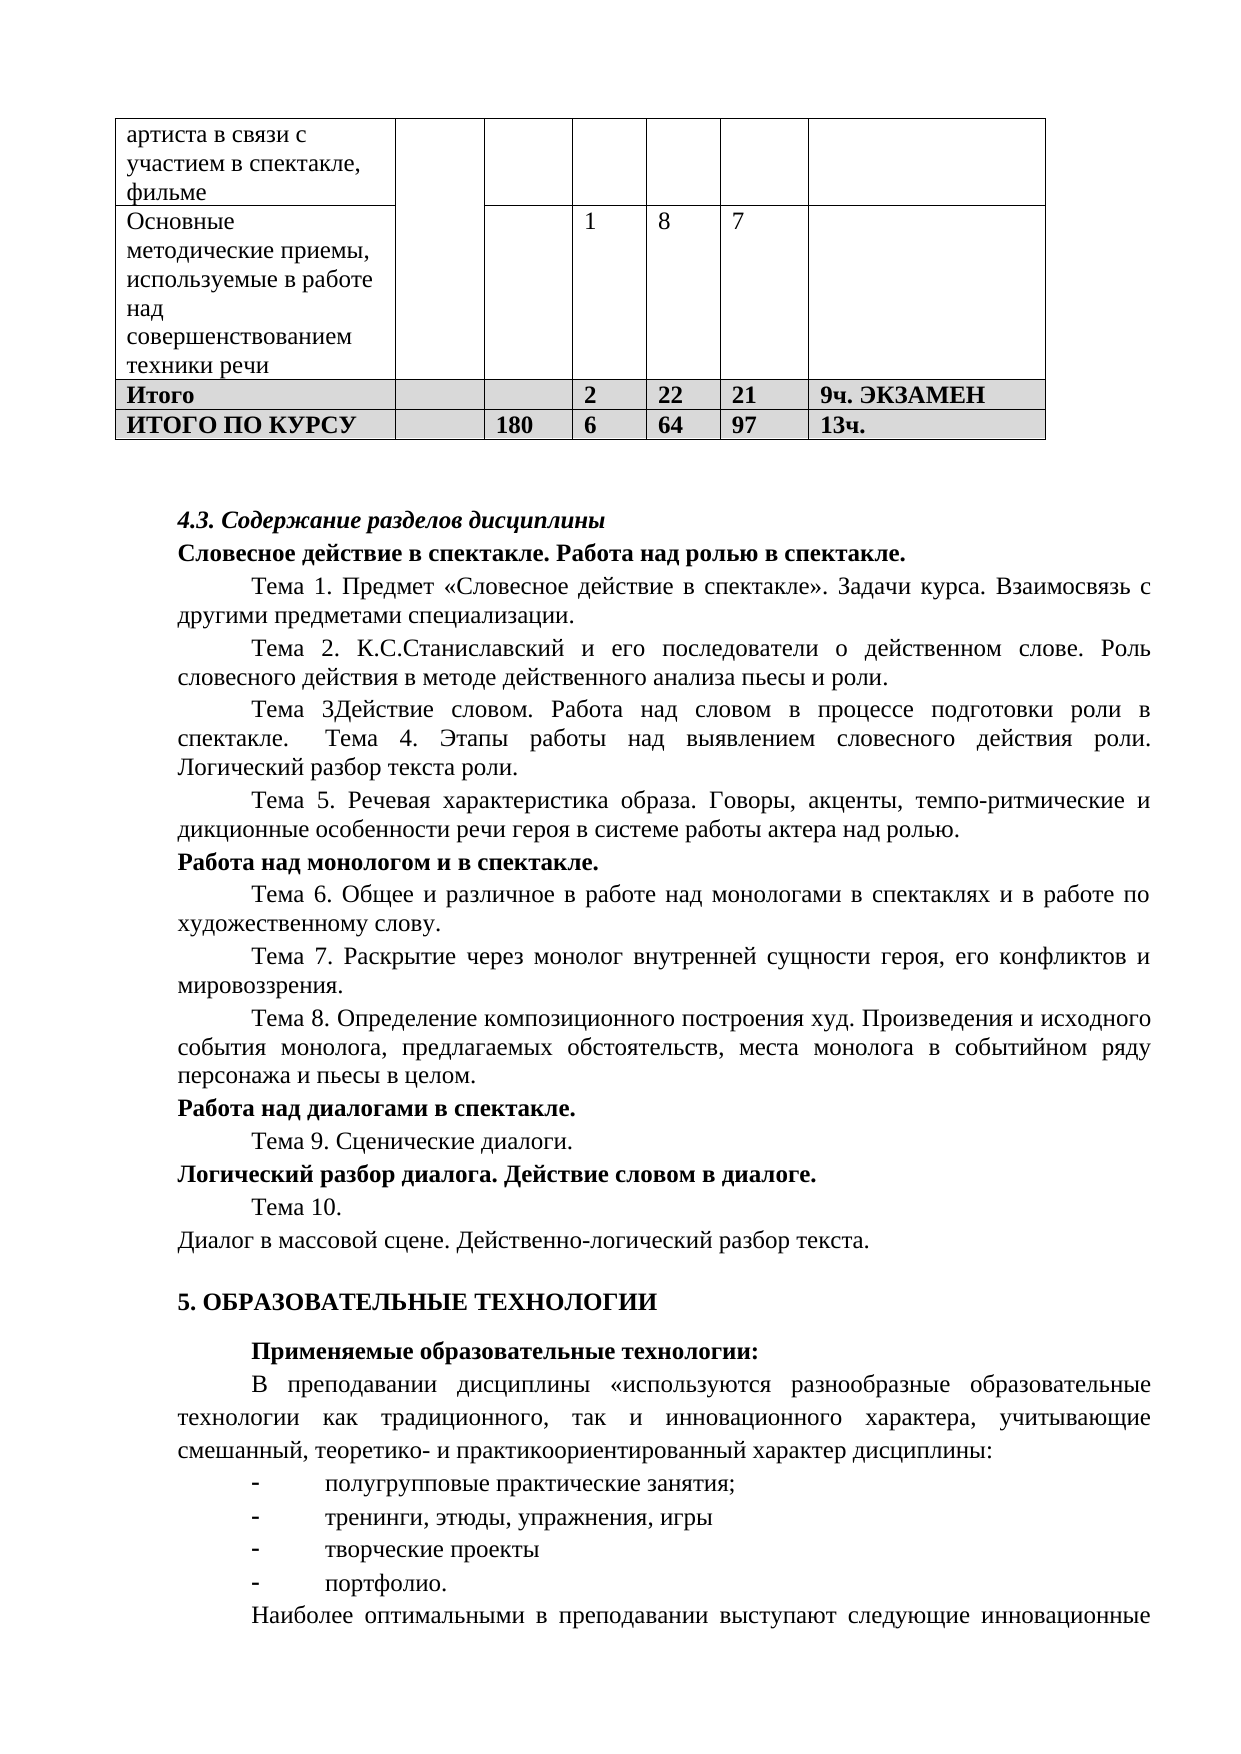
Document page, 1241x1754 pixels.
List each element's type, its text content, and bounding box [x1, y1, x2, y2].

text 4.3. Содержание разделов дисциплины [177, 505, 1152, 534]
text Тема 8. Определение композиционного построения худ. Произведения и исходного события монолога, предлагаемых обстоятельств, места монолога в событийном ряду персонажа и пьесы в целом. [177, 1003, 1152, 1089]
table_cell Основные методические приемы, используемые в работе над совершенствованием техники речи [116, 206, 395, 379]
text Работа над монологом и в спектакле. [177, 847, 1152, 875]
table_cell Итого [116, 380, 395, 409]
text Тема 5. Речевая характеристика образа. Говоры, акценты, темпо-ритмические и дикционные особенности речи героя в системе работы актера над ролью. [177, 785, 1152, 842]
table_cell 7 [721, 119, 808, 205]
text В преподавании дисциплины «используются разнообразные образовательные технологии как традиционного, так и инновационного характера, учитывающие смешанный, теоретико- и практикоориентированный характер дисциплины: [177, 1369, 1152, 1464]
list портфолио. [177, 1568, 1152, 1596]
text Тема 10. [177, 1192, 1152, 1221]
table_cell 13ч. [809, 410, 1045, 438]
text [177, 1601, 1152, 1629]
table_cell ИТОГО ПО КУРСУ [116, 410, 395, 438]
text Тема 3Действие словом. Работа над словом в процессе подготовки роли в спектакле. Тема 4. Этапы работы над выявлением словесного действия роли. Логический разбор текста роли. [177, 694, 1152, 781]
table_cell 180 [485, 410, 572, 438]
text 5. ОБРАЗОВАТЕЛЬНЫЕ ТЕХНОЛОГИИ [177, 1287, 1152, 1316]
list творческие проекты [177, 1534, 1152, 1563]
table_cell 22 [647, 380, 720, 409]
table_cell 6 [573, 410, 646, 438]
list полугрупповые практические занятия; [177, 1468, 1152, 1497]
table_cell [485, 119, 572, 205]
text Тема 2. К.С.Станиславский и его последователи о действенном слове. Роль словесного действия в методе действенного анализа пьесы и роли. [177, 633, 1152, 690]
list тренинги, этюды, упражнения, игры [177, 1502, 1152, 1530]
text Словесное действие в спектакле. Работа над ролью в спектакле. [177, 538, 1152, 567]
table_cell 9ч. ЭКЗАМЕН [809, 380, 1045, 409]
text Тема 7. Раскрытие через монолог внутренней сущности героя, его конфликтов и мировоззрения. [177, 941, 1152, 999]
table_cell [116, 119, 395, 205]
table_cell 8 [647, 206, 720, 379]
table_cell 97 [721, 410, 808, 438]
table_cell 21 [721, 380, 808, 409]
text Диалог в массовой сцене. Действенно-логический разбор текста. [177, 1225, 1152, 1254]
text Тема 1. Предмет «Словесное действие в спектакле». Задачи курса. Взаимосвязь с другими предметами специализации. [177, 571, 1152, 629]
text Работа над диалогами в спектакле. [177, 1093, 1152, 1122]
table_cell [396, 380, 484, 409]
table_cell 1 [573, 206, 646, 379]
text Применяемые образовательные технологии: [177, 1336, 1152, 1365]
text Тема 6. Общее и различное в работе над монологами в спектаклях и в работе по художественному слову. [177, 879, 1152, 937]
text Логический разбор диалога. Действие словом в диалоге. [177, 1159, 1152, 1188]
table_cell [485, 206, 572, 379]
table_cell 7 [647, 119, 720, 205]
table_cell 2 [573, 380, 646, 409]
table_cell [396, 410, 484, 438]
table_cell 1 [573, 119, 646, 205]
text Тема 9. Сценические диалоги. [177, 1126, 1152, 1155]
table_cell [809, 206, 1045, 379]
table_cell [485, 380, 572, 409]
table_cell 64 [647, 410, 720, 438]
table_cell 7 [721, 206, 808, 379]
table_cell [809, 119, 1045, 205]
